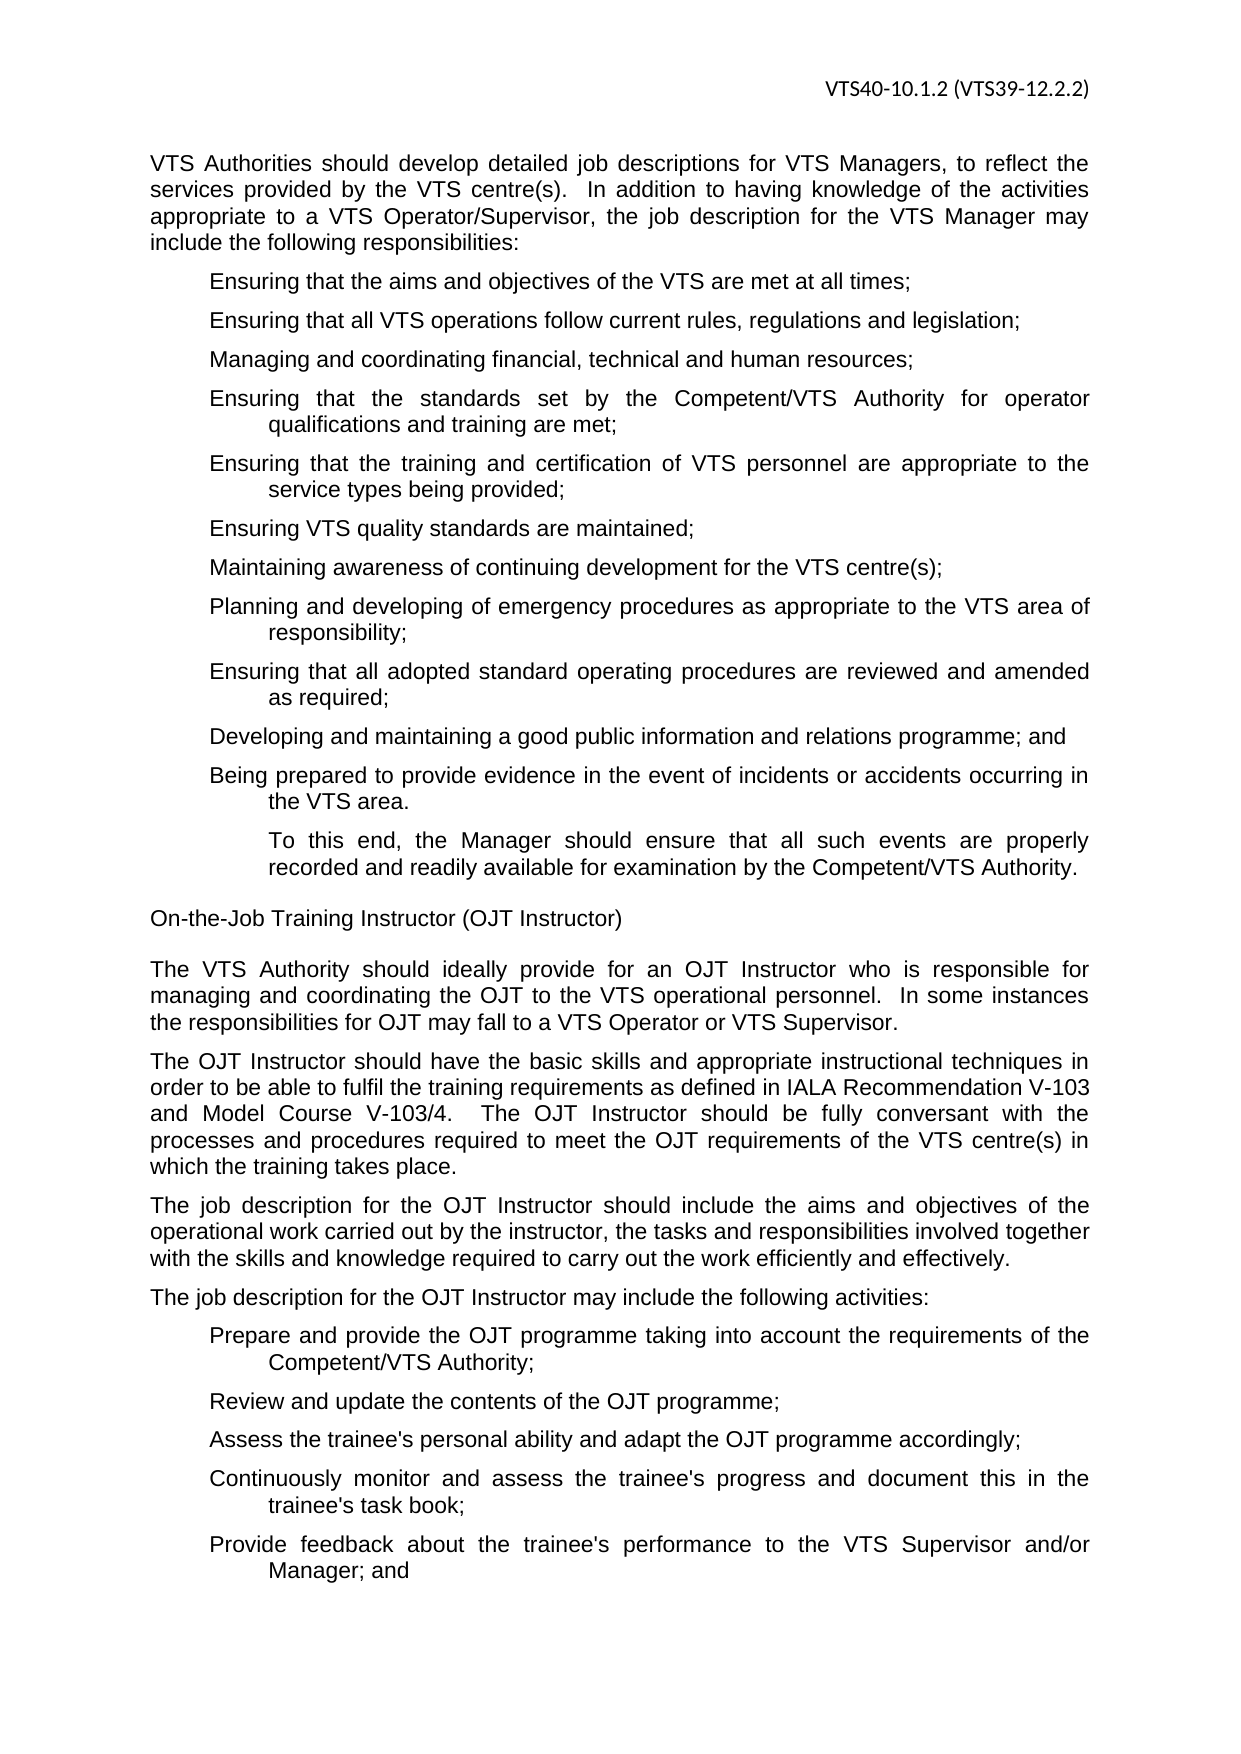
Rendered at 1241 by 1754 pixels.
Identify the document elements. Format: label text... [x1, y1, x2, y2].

text To this end, the Manager should ensure that all such events are properly recorded and readily available for examination by the Competent/VTS Authority. [268, 827, 1090, 880]
text Ensuring that the training and certification of VTS personnel are appropriate to the service types being provided; [209, 450, 1090, 502]
text Developing and maintaining a good public information and relations programme; and [209, 723, 1090, 749]
text Ensuring that all VTS operations follow current rules, regulations and legislation; [209, 307, 1090, 333]
text The job description for the OJT Instructor may include the following activities: [150, 1283, 1090, 1310]
text The VTS Authority should ideally provide for an OJT Instructor who is responsible for managing and coordinating the OJT to the VTS operational personnel. In some instances the responsibilities for OJT may fall to a VTS Operator or VTS Supervisor. [150, 956, 1090, 1035]
text Assess the trainee's personal ability and adapt the OJT programme accordingly; [209, 1426, 1090, 1453]
text Maintaining awareness of continuing development for the VTS centre(s); [209, 554, 1090, 580]
text Prepare and provide the OJT programme taking into account the requirements of the Competent/VTS Authority; [209, 1322, 1090, 1375]
text Review and update the contents of the OJT programme; [209, 1388, 1090, 1414]
text Continuously monitor and assess the trainee's progress and document this in the trainee's task book; [209, 1465, 1090, 1518]
text Ensuring that the aims and objectives of the VTS are met at all times; [209, 268, 1090, 294]
text The OJT Instructor should have the basic skills and appropriate instructional techniques in order to be able to fulfil the training requirements as defined in IALA Recommendation V-103 and Model Course V-103/4. The OJT Instructor should be fully conversant with the processes and procedures required to meet the OJT requirements of the VTS centre(s) in which the training takes place. [150, 1048, 1090, 1179]
text Managing and coordinating financial, technical and human resources; [209, 346, 1090, 372]
text The job description for the OJT Instructor should include the aims and objectives of the operational work carried out by the instructor, the tasks and responsibilities involved together with the skills and knowledge required to carry out the work efficiently and effectively. [150, 1192, 1090, 1271]
text Provide feedback about the trainee's performance to the VTS Supervisor and/or Manager; and [209, 1531, 1090, 1583]
text Being prepared to provide evidence in the event of incidents or accidents occurring in the VTS area. [209, 762, 1090, 814]
text VTS Authorities should develop detailed job descriptions for VTS Managers, to reflect the services provided by the VTS centre(s). In addition to having knowledge of the activities appropriate to a VTS Operator/Supervisor, the job description for the VTS Manager may include the following responsibilities: [150, 150, 1090, 255]
text Ensuring that all adopted standard operating procedures are reviewed and amended as required; [209, 658, 1090, 711]
text Ensuring that the standards set by the Competent/VTS Authority for operator qualifications and training are met; [209, 384, 1090, 437]
list On-the-Job Training Instructor (OJT Instructor) [150, 905, 1090, 931]
text Ensuring VTS quality standards are maintained; [209, 515, 1090, 541]
text Planning and developing of emergency procedures as appropriate to the VTS area of responsibility; [209, 593, 1090, 645]
